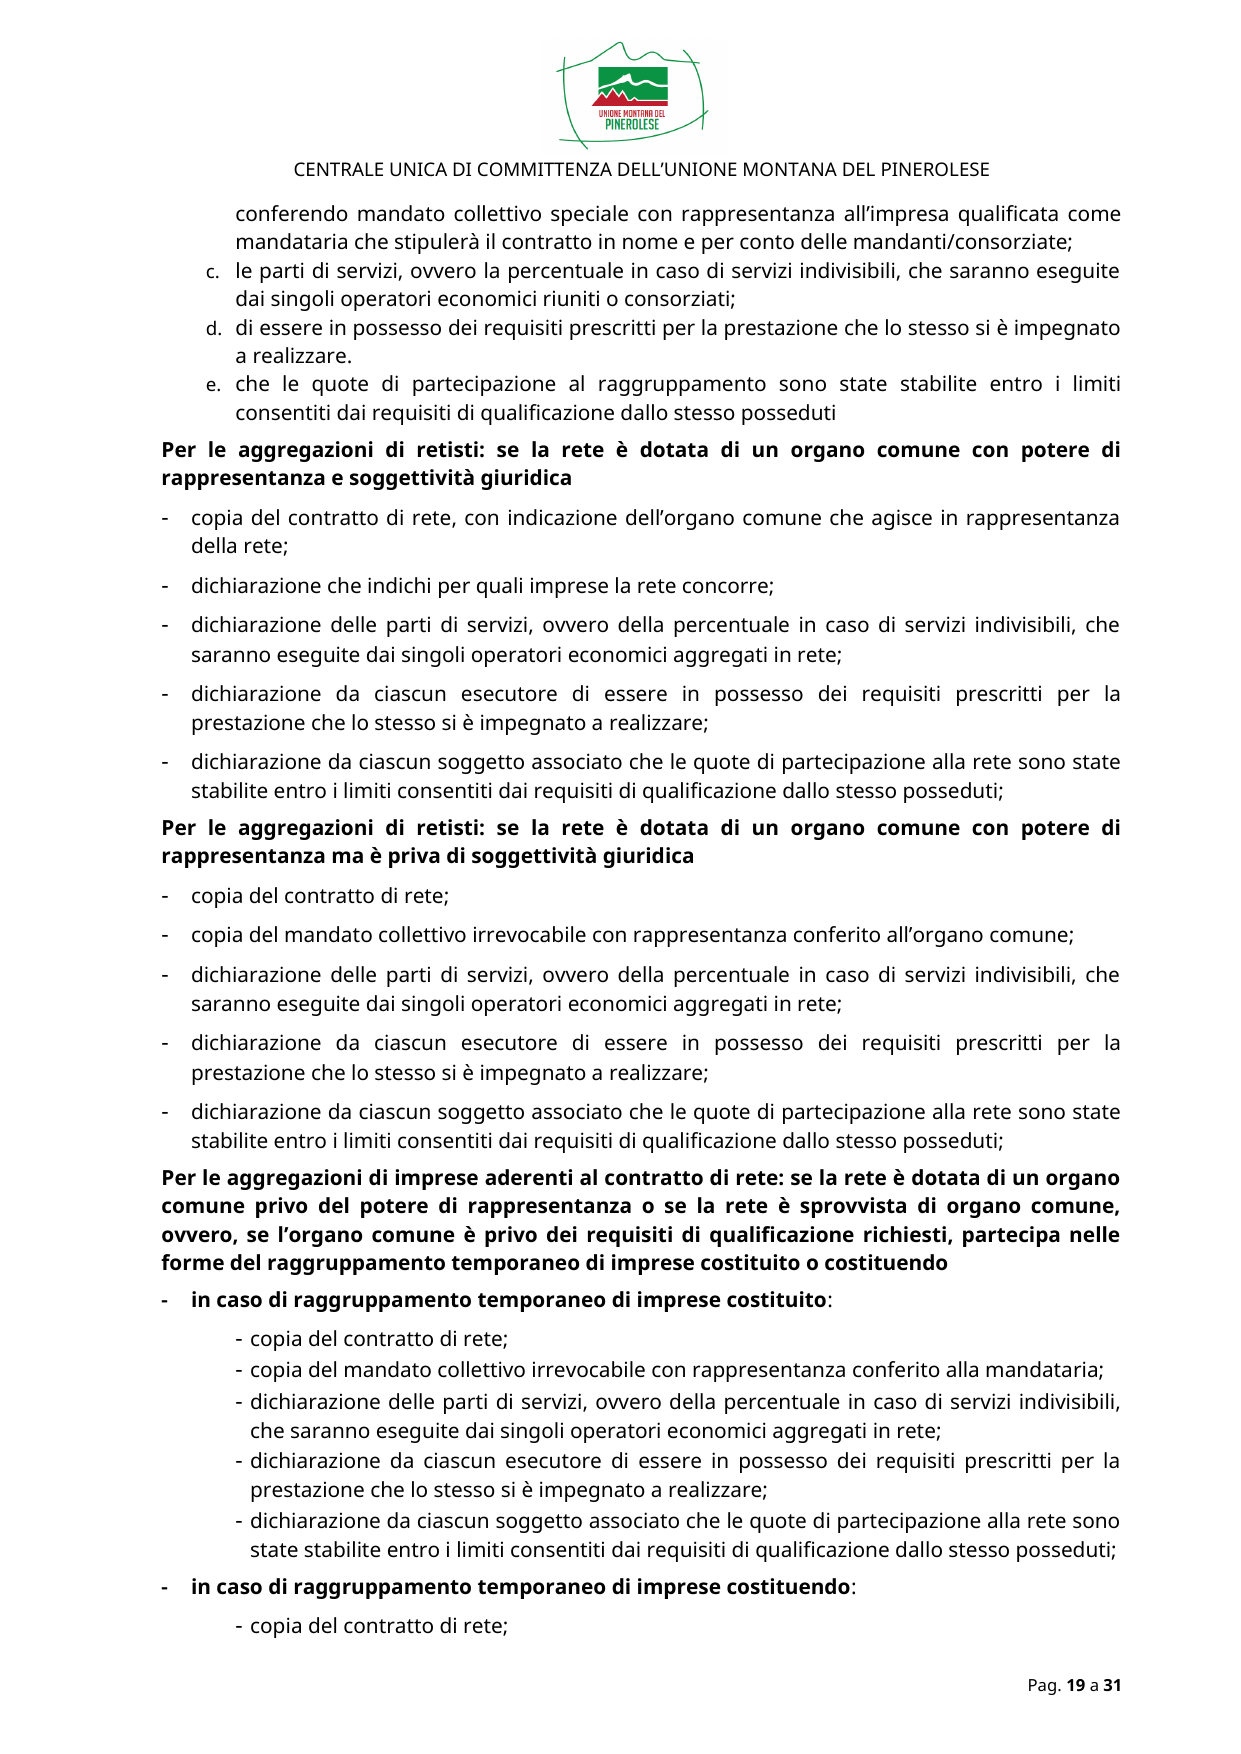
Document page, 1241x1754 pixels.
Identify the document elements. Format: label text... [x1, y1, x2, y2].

list dichiarazione che indichi per quali imprese la rete concorre; [161, 569, 1122, 600]
list dichiarazione da ciascun esecutore di essere in possesso dei requisiti prescritti per la prestazione che lo stesso si è impegnato a realizzare; [161, 677, 1122, 736]
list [206, 199, 1122, 256]
list dichiarazione da ciascun soggetto associato che le quote di partecipazione alla rete sono state stabilite entro i limiti consentiti dai requisiti di qualificazione dallo stesso posseduti; [161, 1094, 1122, 1154]
list copia del contratto di rete; [235, 1322, 1122, 1353]
list copia del mandato collettivo irrevocabile con rappresentanza conferito all’organo comune; [161, 918, 1122, 949]
list copia del mandato collettivo irrevocabile con rappresentanza conferito alla mandataria; [235, 1353, 1122, 1384]
list dichiarazione da ciascun esecutore di essere in possesso dei requisiti prescritti per la prestazione che lo stesso si è impegnato a realizzare; [161, 1026, 1122, 1086]
list dichiarazione delle parti di servizi, ovvero della percentuale in caso di servizi indivisibili, che saranno eseguite dai singoli operatori economici aggregati in rete; [161, 958, 1122, 1018]
list copia del contratto di rete, con indicazione dell’organo comune che agisce in rappresentanza della rete; [161, 500, 1122, 560]
list dichiarazione delle parti di servizi, ovvero della percentuale in caso di servizi indivisibili, che saranno eseguite dai singoli operatori economici aggregati in rete; [235, 1384, 1122, 1444]
list dichiarazione da ciascun esecutore di essere in possesso dei requisiti prescritti per la prestazione che lo stesso si è impegnato a realizzare; [235, 1444, 1122, 1504]
list dichiarazione da ciascun soggetto associato che le quote di partecipazione alla rete sono state stabilite entro i limiti consentiti dai requisiti di qualificazione dallo stesso posseduti; [161, 745, 1122, 804]
list copia del contratto di rete; [161, 878, 1122, 910]
list che le quote di partecipazione al raggruppamento sono state stabilite entro i limiti consentiti dai requisiti di qualificazione dallo stesso posseduti [206, 369, 1122, 426]
text Per le aggregazioni di retisti: se la rete è dotata di un organo comune con potere di rappresentanza e soggettività giuridica [161, 435, 1122, 492]
list dichiarazione delle parti di servizi, ovvero della percentuale in caso di servizi indivisibili, che saranno eseguite dai singoli operatori economici aggregati in rete; [161, 608, 1122, 668]
text Per le aggregazioni di retisti: se la rete è dotata di un organo comune con potere di rappresentanza ma è priva di soggettività giuridica [161, 813, 1122, 870]
list di essere in possesso dei requisiti prescritti per la prestazione che lo stesso si è impegnato a realizzare. [206, 313, 1122, 369]
list le parti di servizi, ovvero la percentuale in caso di servizi indivisibili, che saranno eseguite dai singoli operatori economici riuniti o consorziati; [206, 256, 1122, 313]
text Per le aggregazioni di imprese aderenti al contratto di rete: se la rete è dotata di un organo comune privo del potere di rappresentanza o se la rete è sprovvista di organo comune, ovvero, se l’organo comune è privo dei requisiti di qualificazione richiesti, partecipa nelle forme del raggruppamento temporaneo di imprese costituito o costituendo [161, 1163, 1122, 1277]
list dichiarazione da ciascun soggetto associato che le quote di partecipazione alla rete sono state stabilite entro i limiti consentiti dai requisiti di qualificazione dallo stesso posseduti; [235, 1504, 1122, 1564]
list in caso di raggruppamento temporaneo di imprese costituendo: [161, 1572, 1122, 1601]
list copia del contratto di rete; [235, 1609, 1122, 1640]
list in caso di raggruppamento temporaneo di imprese costituito: [161, 1285, 1122, 1313]
